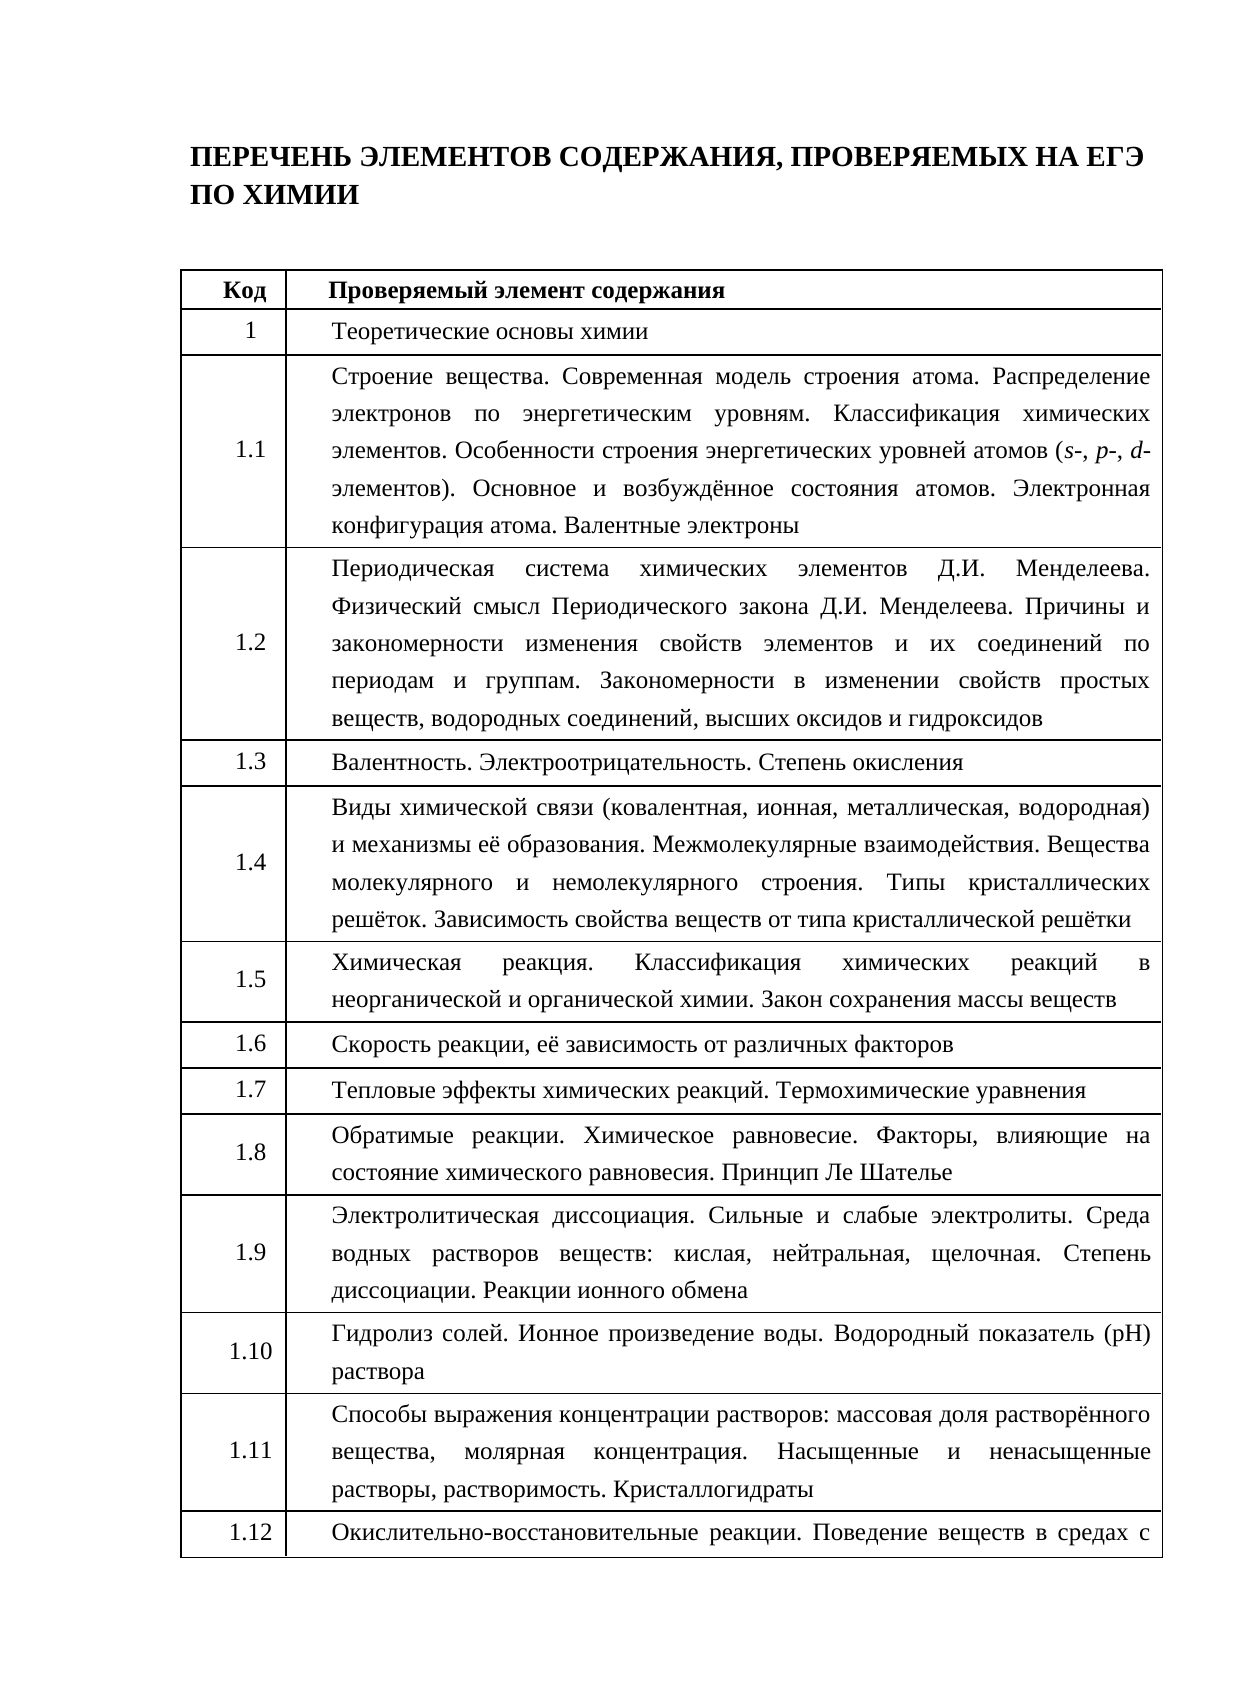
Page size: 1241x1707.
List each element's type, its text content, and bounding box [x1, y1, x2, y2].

table_cell 1.10 [182, 1313, 285, 1392]
table_header Проверяемый элемент содержания [287, 271, 1162, 308]
table_cell 1.1 [182, 356, 285, 547]
table_cell 1.9 [182, 1196, 285, 1312]
table_cell Строение вещества. Современная модель строения атома. Распределение электронов по энергетическим уровням. Классификация химических элементов. Особенности строения энергетических уровней атомов (s-, p-, d-элементов). Основное и возбуждённое состояния атомов. Электронная конфигурация атома. Валентные электроны [287, 354, 1162, 547]
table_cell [287, 1510, 1162, 1556]
table_cell Теоретические основы химии [287, 308, 1162, 354]
table_cell Виды химической связи (ковалентная, ионная, металлическая, водородная) и механизмы её образования. Межмолекулярные взаимодействия. Вещества молекулярного и немолекулярного строения. Типы кристаллических решёток. Зависимость свойства веществ от типа кристаллической решётки [287, 785, 1162, 941]
table_cell 1.12 [182, 1512, 285, 1556]
table_cell Электролитическая диссоциация. Сильные и слабые электролиты. Среда водных растворов веществ: кислая, нейтральная, щелочная. Степень диссоциации. Реакции ионного обмена [287, 1194, 1162, 1312]
table_cell Валентность. Электроотрицательность. Степень окисления [287, 739, 1162, 785]
table_cell 1.2 [182, 548, 285, 739]
table_cell Способы выражения концентрации растворов: массовая доля растворённого вещества, молярная концентрация. Насыщенные и ненасыщенные растворы, растворимость. Кристаллогидраты [287, 1393, 1162, 1510]
table_cell Химическая реакция. Классификация химических реакций в неорганической и органической химии. Закон сохранения массы веществ [287, 941, 1162, 1021]
table_cell 1.8 [182, 1115, 285, 1194]
table_cell Обратимые реакции. Химическое равновесие. Факторы, влияющие на состояние химического равновесия. Принцип Ле Шателье [287, 1113, 1162, 1194]
table_cell 1.4 [182, 787, 285, 941]
table_header Код [182, 271, 285, 308]
table_cell 1.5 [182, 942, 285, 1021]
text ПЕРЕЧЕНЬ ЭЛЕМЕНТОВ СОДЕРЖАНИЯ, ПРОВЕРЯЕМЫХ НА ЕГЭ ПО ХИМИИ [190, 139, 1152, 211]
table_cell 1.7 [182, 1069, 285, 1113]
table_cell Скорость реакции, её зависимость от различных факторов [287, 1021, 1162, 1067]
table_cell 1 [182, 310, 285, 354]
table_cell 1.3 [182, 741, 285, 785]
table_cell Гидролиз солей. Ионное произведение воды. Водородный показатель (pH) раствора [287, 1312, 1162, 1392]
table_cell 1.11 [182, 1394, 285, 1510]
table_cell Тепловые эффекты химических реакций. Термохимические уравнения [287, 1067, 1162, 1113]
table_cell Периодическая система химических элементов Д.И. Менделеева. Физический смысл Периодического закона Д.И. Менделеева. Причины и закономерности изменения свойств элементов и их соединений по периодам и группам. Закономерности в изменении свойств простых веществ, водородных соединений, высших оксидов и гидроксидов [287, 547, 1162, 739]
table_cell 1.6 [182, 1023, 285, 1067]
